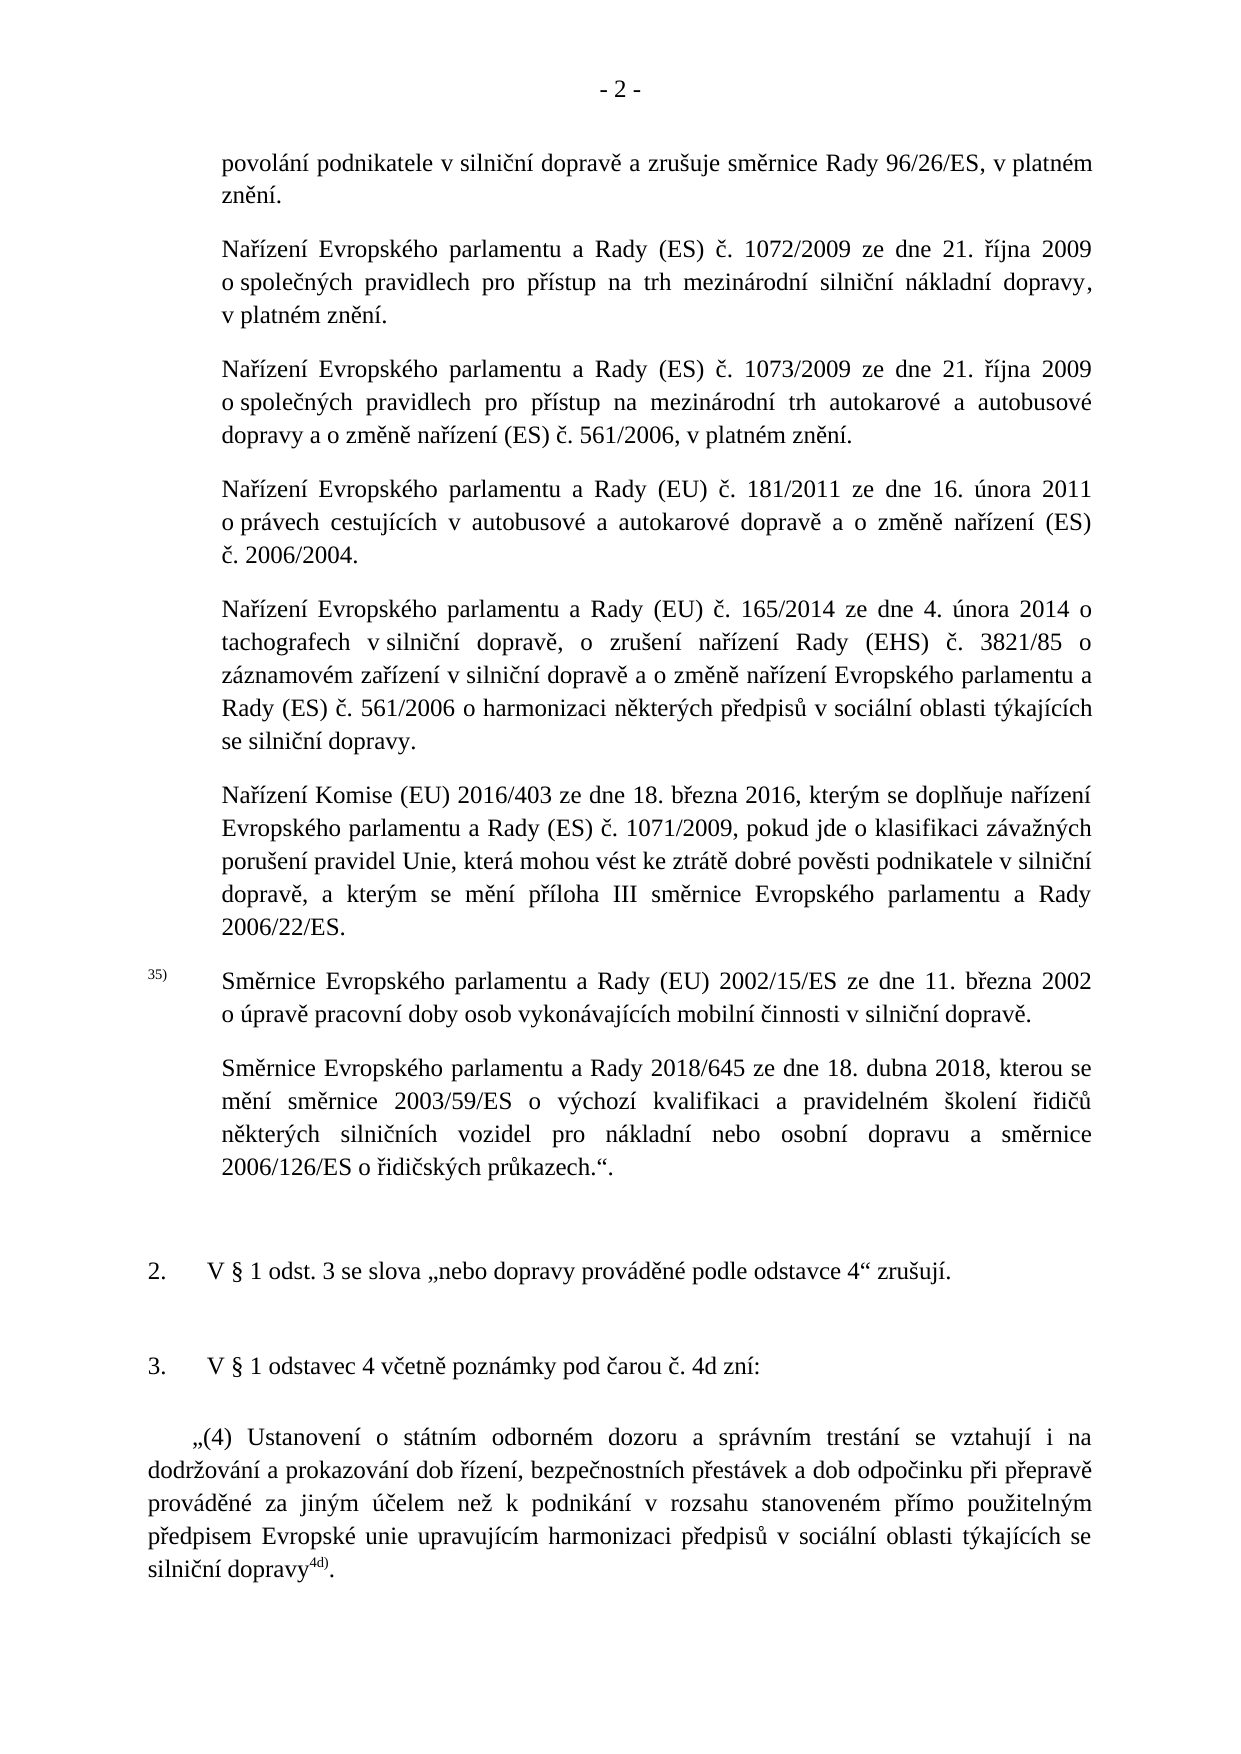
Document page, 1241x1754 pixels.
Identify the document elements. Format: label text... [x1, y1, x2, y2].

text Nařízení Evropského parlamentu a Rady (EU) č. 181/2011 ze dne 16. února 2011 o právech cestujících v autobusové a autokarové dopravě a o změně nařízení (ES) č. 2006/2004. [221, 474, 1093, 569]
text V § 1 odst. 3 se slova „nebo dopravy prováděné podle odstavce 4“ zrušují. [148, 1256, 1093, 1284]
text V § 1 odstavec 4 včetně poznámky pod čarou č. 4d zní: [148, 1351, 1093, 1380]
text „(4) Ustanovení o státním odborném dozoru a správním trestání se vztahují i na dodržování a prokazování dob řízení, bezpečnostních přestávek a dob odpočinku při přepravě prováděné za jiným účelem než k podnikání v rozsahu stanoveném přímo použitelným předpisem Evropské unie upravujícím harmonizaci předpisů v sociální oblasti týkajících se silniční dopravy4d). [148, 1422, 1093, 1583]
text Nařízení Evropského parlamentu a Rady (ES) č. 1073/2009 ze dne 21. října 2009 o společných pravidlech pro přístup na mezinárodní trh autokarové a autobusové dopravy a o změně nařízení (ES) č. 561/2006, v platném znění. [221, 354, 1093, 449]
text Nařízení Evropského parlamentu a Rady (ES) č. 1072/2009 ze dne 21. října 2009 o společných pravidlech pro přístup na trh mezinárodní silniční nákladní dopravy, v platném znění. [221, 234, 1093, 329]
text Nařízení Evropského parlamentu a Rady (EU) č. 165/2014 ze dne 4. února 2014 o tachografech v silniční dopravě, o zrušení nařízení Rady (EHS) č. 3821/85 o záznamovém zařízení v silniční dopravě a o změně nařízení Evropského parlamentu a Rady (ES) č. 561/2006 o harmonizaci některých předpisů v sociální oblasti týkajících se silniční dopravy. [221, 594, 1093, 755]
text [221, 148, 1093, 209]
text 35) Směrnice Evropského parlamentu a Rady (EU) 2002/15/ES ze dne 11. března 2002 o úpravě pracovní doby osob vykonávajících mobilní činnosti v silniční dopravě. [148, 966, 1093, 1028]
text Nařízení Komise (EU) 2016/403 ze dne 18. března 2016, kterým se doplňuje nařízení Evropského parlamentu a Rady (ES) č. 1071/2009, pokud jde o klasifikaci závažných porušení pravidel Unie, která mohou vést ke ztrátě dobré pověsti podnikatele v silniční dopravě, a kterým se mění příloha III směrnice Evropského parlamentu a Rady 2006/22/ES. [221, 780, 1093, 941]
text Směrnice Evropského parlamentu a Rady 2018/645 ze dne 18. dubna 2018, kterou se mění směrnice 2003/59/ES o výchozí kvalifikaci a pravidelném školení řidičů některých silničních vozidel pro nákladní nebo osobní dopravu a směrnice 2006/126/ES o řidičských průkazech.“. [221, 1053, 1093, 1181]
